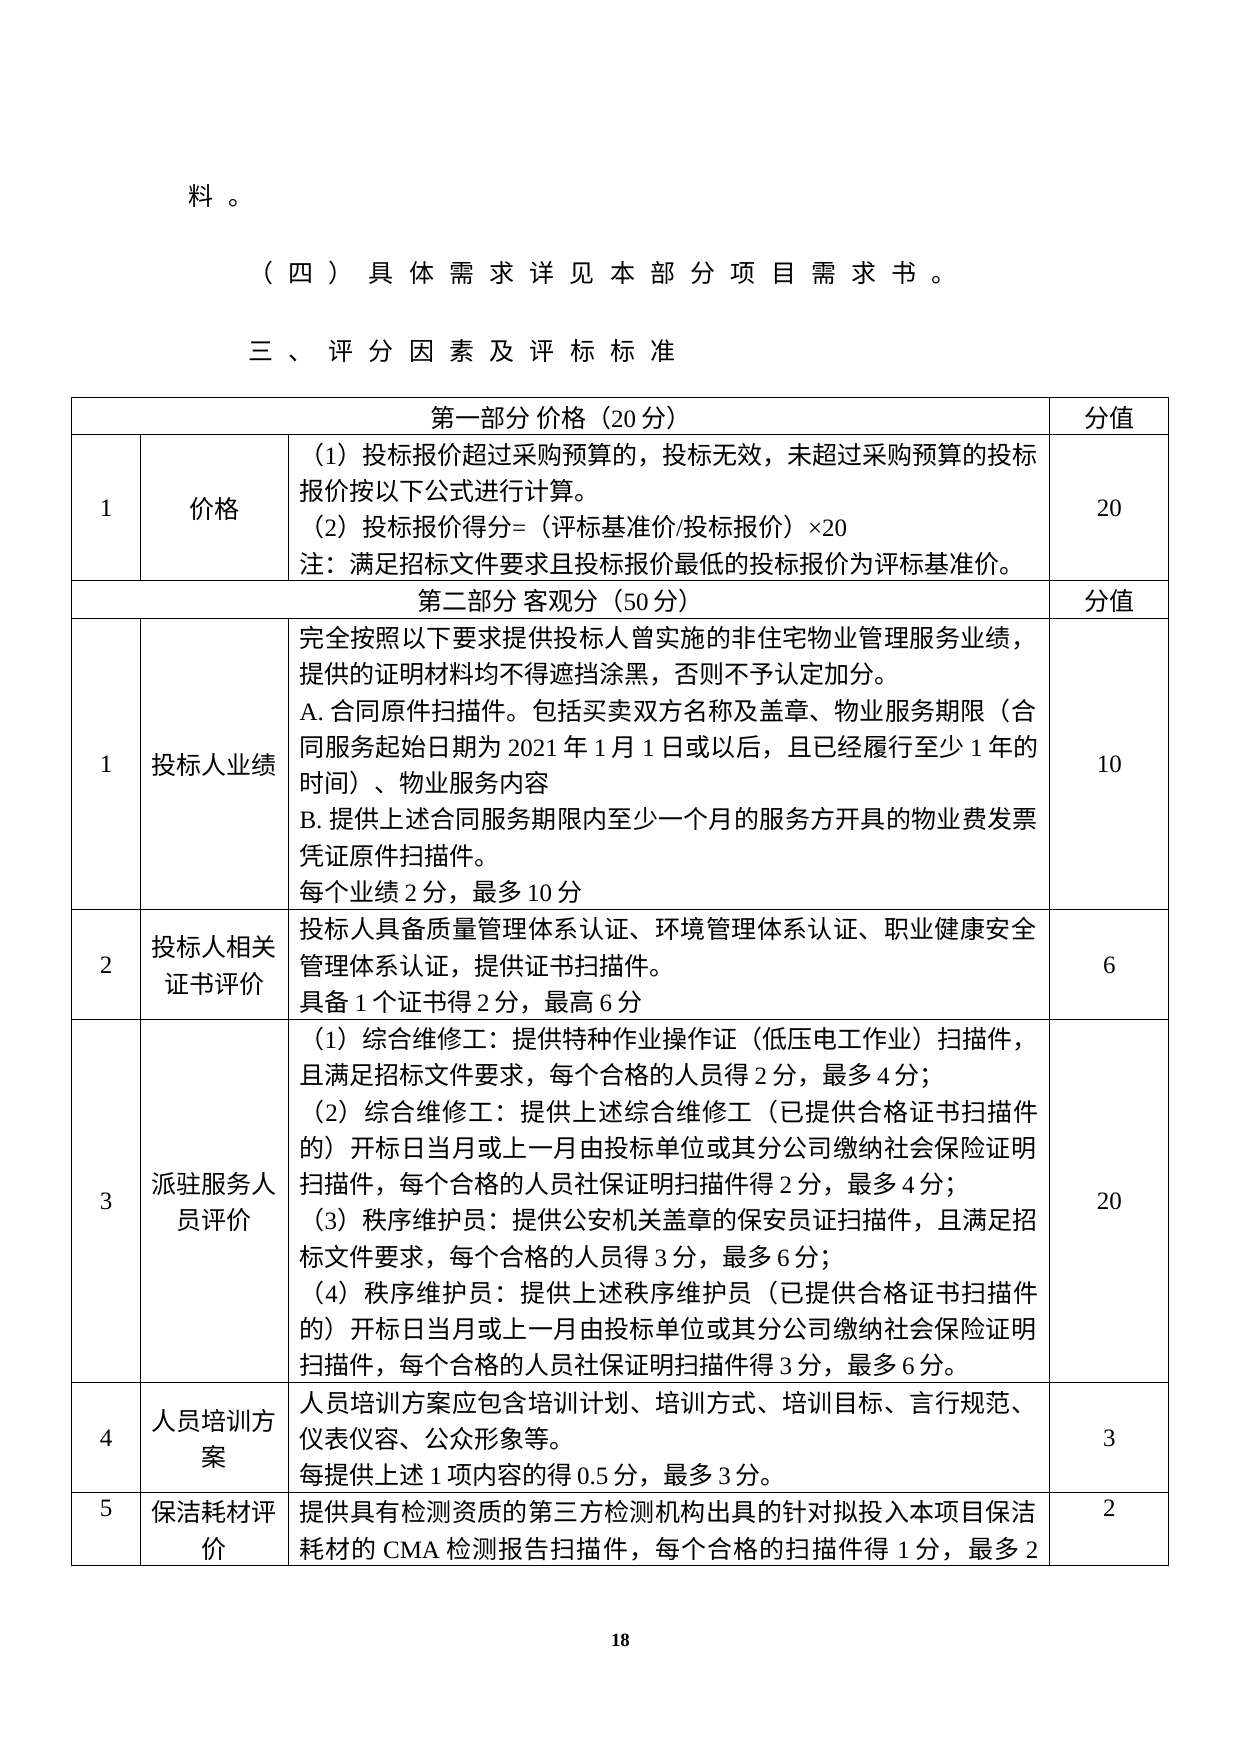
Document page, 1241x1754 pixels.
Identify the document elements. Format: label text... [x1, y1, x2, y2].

table_cell 3 [72, 1020, 140, 1382]
table_cell 保洁耗材评价 [141, 1493, 288, 1565]
table_cell 2 [1050, 1493, 1168, 1565]
table_cell 20 [1050, 1020, 1168, 1382]
text 三、评分因素及评标标准 [188, 319, 1052, 379]
table_cell （1）投标报价超过采购预算的，投标无效，未超过采购预算的投标报价按以下公式进行计算。 （2）投标报价得分=（评标基准价/投标报价）×20 注：满足招标文件要求且投标报价最低的投标报价为评标基准价。 [289, 435, 1049, 580]
table_cell 人员培训方案 [141, 1383, 288, 1492]
table_cell 10 [1050, 619, 1168, 909]
table_cell 1 [72, 435, 140, 580]
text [188, 164, 1052, 224]
text （四）具体需求详见本部分项目需求书。 [188, 242, 1052, 301]
table_header 第一部分 价格（20分） [72, 398, 1049, 434]
table_cell 5 [72, 1493, 140, 1565]
table_cell 投标人业绩 [141, 619, 288, 909]
table_cell 分值 [1050, 581, 1168, 618]
table_cell 3 [1050, 1383, 1168, 1492]
table_cell 2 [72, 910, 140, 1018]
table_cell 20 [1050, 435, 1168, 580]
table_header 分值 [1050, 398, 1168, 434]
table_cell 完全按照以下要求提供投标人曾实施的非住宅物业管理服务业绩，提供的证明材料均不得遮挡涂黑，否则不予认定加分。 A. 合同原件扫描件。包括买卖双方名称及盖章、物业服务期限（合同服务起始日期为2021年1月1日或以后，且已经履行至少1年的时间）、物业服务内容 B. 提供上述合同服务期限内至少一个月的服务方开具的物业费发票凭证原件扫描件。 每个业绩2分，最多10分 [289, 619, 1049, 909]
table_cell 派驻服务人员评价 [141, 1020, 288, 1382]
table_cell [289, 1493, 1049, 1565]
table_cell 6 [1050, 910, 1168, 1018]
table_cell 1 [72, 619, 140, 909]
table_cell 第二部分 客观分（50分） [72, 581, 1049, 618]
table_cell 投标人相关证书评价 [141, 910, 288, 1018]
table_cell 4 [72, 1383, 140, 1492]
table_cell （1）综合维修工：提供特种作业操作证（低压电工作业）扫描件，且满足招标文件要求，每个合格的人员得2分，最多4分； （2）综合维修工：提供上述综合维修工（已提供合格证书扫描件的）开标日当月或上一月由投标单位或其分公司缴纳社会保险证明扫描件，每个合格的人员社保证明扫描件得2分，最多4分； （3）秩序维护员：提供公安机关盖章的保安员证扫描件，且满足招标文件要求，每个合格的人员得3分，最多6分； （4）秩序维护员：提供上述秩序维护员（已提供合格证书扫描件的）开标日当月或上一月由投标单位或其分公司缴纳社会保险证明扫描件，每个合格的人员社保证明扫描件得3分，最多6分。 [289, 1020, 1049, 1382]
table_cell 人员培训方案应包含培训计划、培训方式、培训目标、言行规范、仪表仪容、公众形象等。 每提供上述1项内容的得0.5分，最多3分。 [289, 1383, 1049, 1492]
table_cell 价格 [141, 435, 288, 580]
table_cell 投标人具备质量管理体系认证、环境管理体系认证、职业健康安全管理体系认证，提供证书扫描件。 具备1个证书得2分，最高6分 [289, 910, 1049, 1018]
